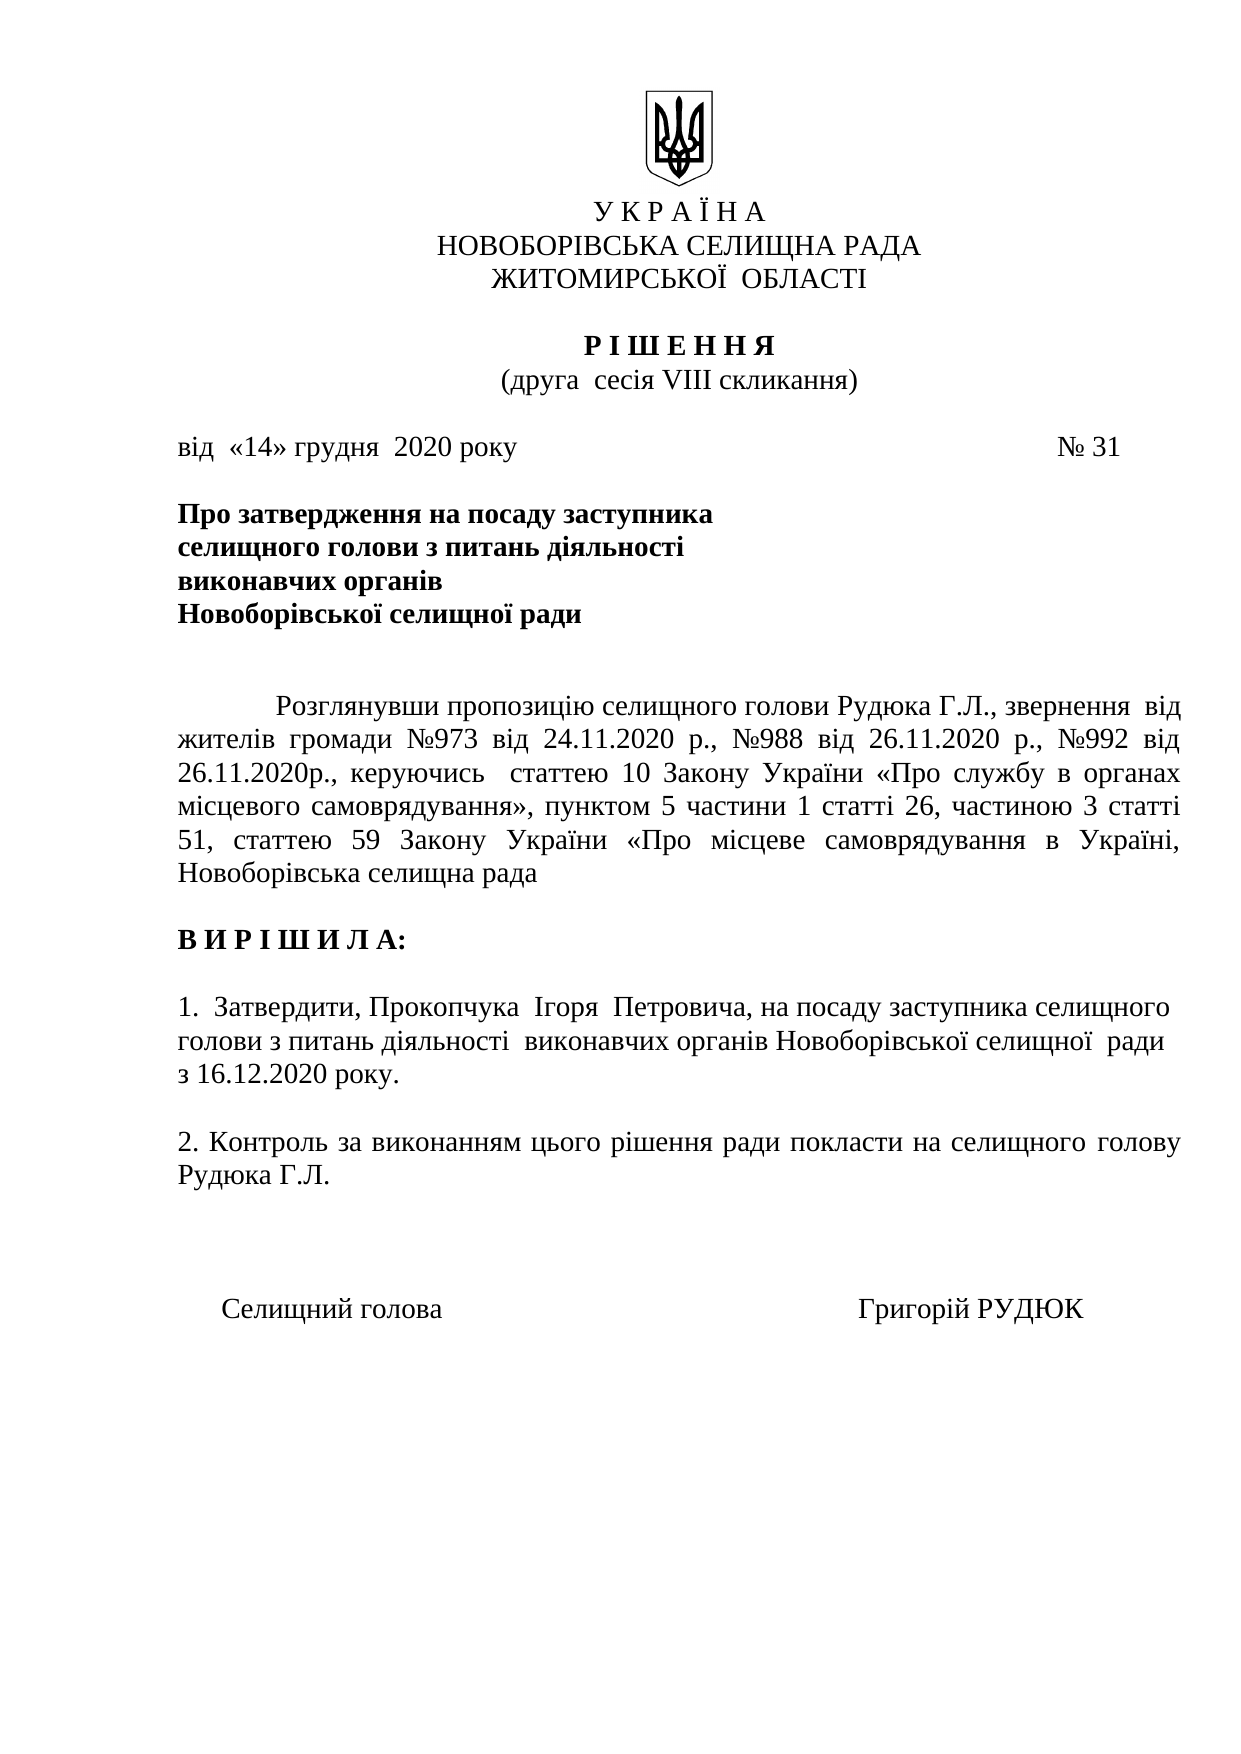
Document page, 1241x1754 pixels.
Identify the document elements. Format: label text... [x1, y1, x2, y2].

text У К Р А Ї Н А [177, 194, 1181, 228]
text Новоборівської селищної ради [177, 597, 1181, 630]
text Розглянувши пропозицію селищного голови Рудюка Г.Л., звернення від жителів громади №973 від 24.11.2020 р., №988 від 26.11.2020 р., №992 від 26.11.2020р., керуючись статтею 10 Закону України «Про службу в органах місцевого самоврядування», пунктом 5 частини 1 статті 26, частиною 3 статті 51, статтею 59 Закону України «Про місцеве самоврядування в Україні, Новоборівська селищна рада [177, 688, 1181, 889]
text від «14» грудня 2020 року № 31 [177, 429, 1181, 462]
text селищного голови з питань діяльності [177, 529, 1181, 563]
text Селищний голова Григорій РУДЮК [177, 1291, 1181, 1325]
text 2. Контроль за виконанням цього рішення ради покласти на селищного голову Рудюка Г.Л. [177, 1124, 1181, 1191]
picture [639, 87, 720, 194]
text В И Р І Ш И Л А: [177, 922, 1181, 956]
text Про затвердження на посаду заступника [177, 496, 1181, 529]
text виконавчих органів [177, 563, 1181, 597]
text (друга сесія VIІІ скликання) [177, 362, 1181, 395]
text НОВОБОРІВСЬКА СЕЛИЩНА РАДА [177, 228, 1181, 261]
text ЖИТОМИРСЬКОЇ ОБЛАСТІ [177, 261, 1181, 295]
text Р І Ш Е Н Н Я [177, 328, 1181, 362]
text 1. Затвердити, Прокопчука Ігоря Петровича, на посаду заступника селищного голови з питань діяльності виконавчих органів Новоборівської селищної ради з 16.12.2020 року. [177, 989, 1181, 1090]
